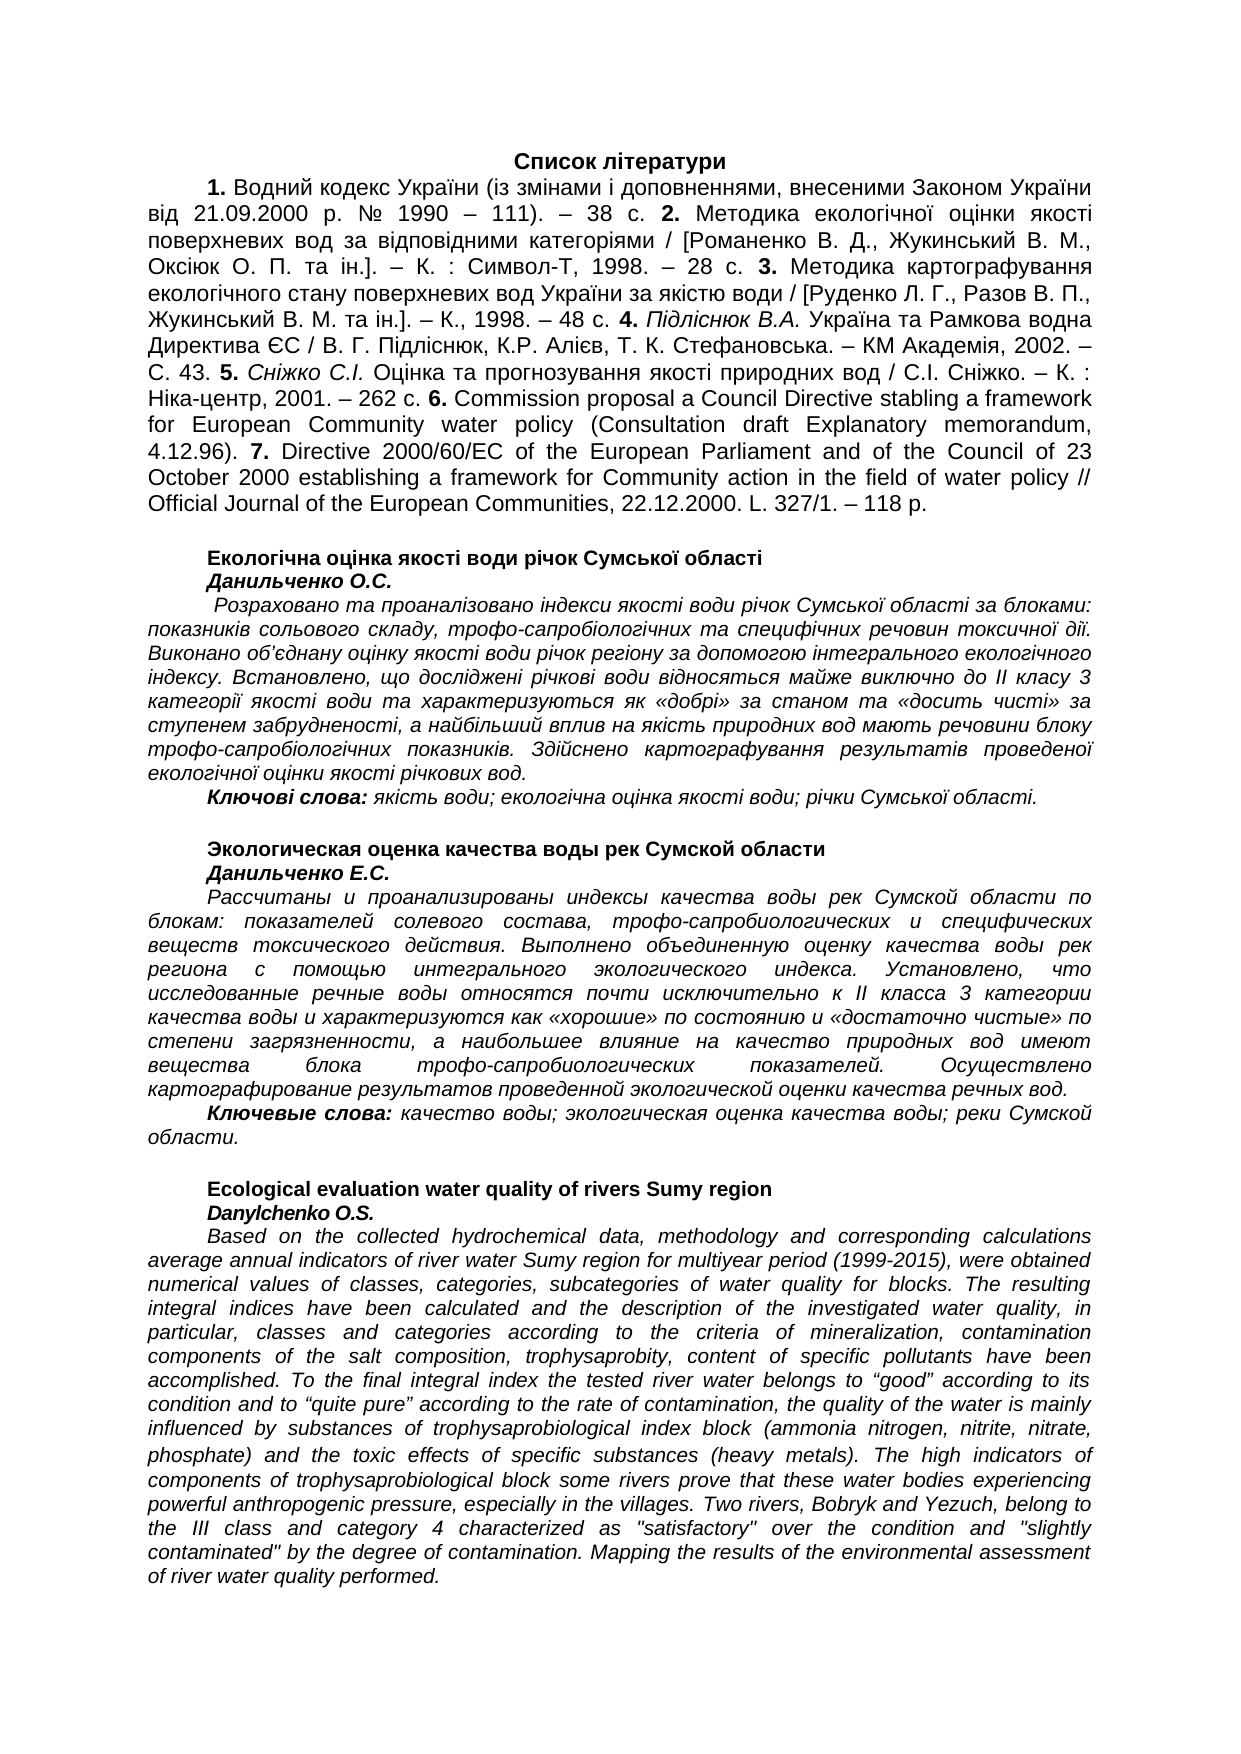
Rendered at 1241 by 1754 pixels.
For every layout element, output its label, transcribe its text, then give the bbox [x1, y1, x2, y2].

text 1. Водний кодекс України (із змінами і доповненнями, внесеними Законом України від 21.09.2000 р. № 1990 – 111). – 38 с. 2. Методика екологічної оцінки якості поверхневих вод за відповідними категоріями / [Романенко В. Д., Жукинський В. М., Оксіюк О. П. та ін.]. – К. : Символ-Т, 1998. – 28 с. 3. Методика картографування екологічного стану поверхневих вод України за якістю води / [Руденко Л. Г., Разов В. П., Жукинський В. М. та ін.]. – К., 1998. – 48 с. 4. Підліснюк В.А. Україна та Рамкова водна Директива ЄС / В. Г. Підліснюк, К.Р. Алієв, Т. К. Стефановська. – КМ Академія, 2002. – С. 43. 5. Сніжко С.І. Оцінка та прогнозування якості природних вод / С.І. Сніжко. – К. : Ніка-центр, 2001. – 262 с. 6. Commission proposal a Council Directive stabling a framework for European Community wаter policy (Consultation draft Explanatory memorandum, 4.12.96). 7. Directive 2000/60/EC of the European Parliament and of the Council of 23 October 2000 establishing a framework for Community action in the field of water policy // Official Journal of the European Communities, 22.12.2000. L. 327/1. – 118 p. [148, 174, 1092, 517]
text Список літератури [148, 148, 1092, 174]
text Ecological evaluation water quality of rivers Sumy region [148, 1176, 1092, 1200]
text Danylchenko O.S. [148, 1200, 1092, 1224]
text Ключевые слова: качество воды; экологическая оценка качества воды; реки Сумской области. [148, 1101, 1092, 1148]
text Ключові слова: якість води; екологічна оцінка якості води; річки Сумської області. [148, 785, 1092, 809]
text Данильченко Е.С. [148, 861, 1092, 885]
text Рассчитаны и проанализированы индексы качества воды рек Сумской области по блокам: показателей солевого состава, трофо-сапробиологических и специфических веществ токсического действия. Выполнено объединенную оценку качества воды рек региона с помощью интегрального экологического индекса. Установлено, что исследованные речные воды относятся почти исключительно к II класса 3 категории качества воды и характеризуются как «хорошие» по состоянию и «достаточно чистые» по степени загрязненности, а наибольшее влияние на качество природных вод имеют вещества блока трофо-сапробиологических показателей. Осуществлено картографирование результатов проведенной экологической оценки качества речных вод. [148, 885, 1092, 1101]
text Розраховано та проаналізовано індекси якості води річок Сумської області за блоками: показників сольового складу, трофо-сапробіологічних та специфічних речовин токсичної дії. Виконано об’єднану оцінку якості води річок регіону за допомогою інтегрального екологічного індексу. Встановлено, що досліджені річкові води відносяться майже виключно до ІІ класу 3 категорії якості води та характеризуються як «добрі» за станом та «досить чисті» за ступенем забрудненості, а найбільший вплив на якість природних вод мають речовини блоку трофо-сапробіологічних показників. Здійснено картографування результатів проведеної екологічної оцінки якості річкових вод. [148, 593, 1092, 785]
text Экологическая оценка качества воды рек Сумской области [148, 837, 1092, 861]
text Based on the collected hydrochemical data, methodology and corresponding calculations average annual indicators of river water Sumy region for multiyear period (1999-2015), were obtained numerical values of classes, categories, subcategories of water quality for blocks. The resulting integral indices have been calculated and the description of the investigated water quality, in particular, classes and categories according to the criteria of mineralization, contamination components of the salt composition, trophysaprobity, content of specific pollutants have been accomplished. To the final integral index the tested river water belongs to “good” according to its condition and to “quite pure” according to the rate of contamination, the quality of the water is mainly influenced by substances of trophysaprobiological index block (ammonia nitrogen, nitrite, nitrate, phosphate) and the toxic effects of specific substances (heavy metals). The high indicators of components of trophysaprobiological block some rivers prove that these water bodies experiencing powerful anthropogenic pressure, especially in the villages. Two rivers, Bobryk and Yezuch, belong to the III class and category 4 characterized as "satisfactory" over the condition and "slightly contaminated" by the degree of contamination. Mapping the results of the environmental assessment of river water quality performed. [148, 1224, 1092, 1588]
text Екологічна оцінка якості води річок Сумської області [148, 545, 1092, 569]
text Данильченко О.С. [148, 569, 1092, 593]
